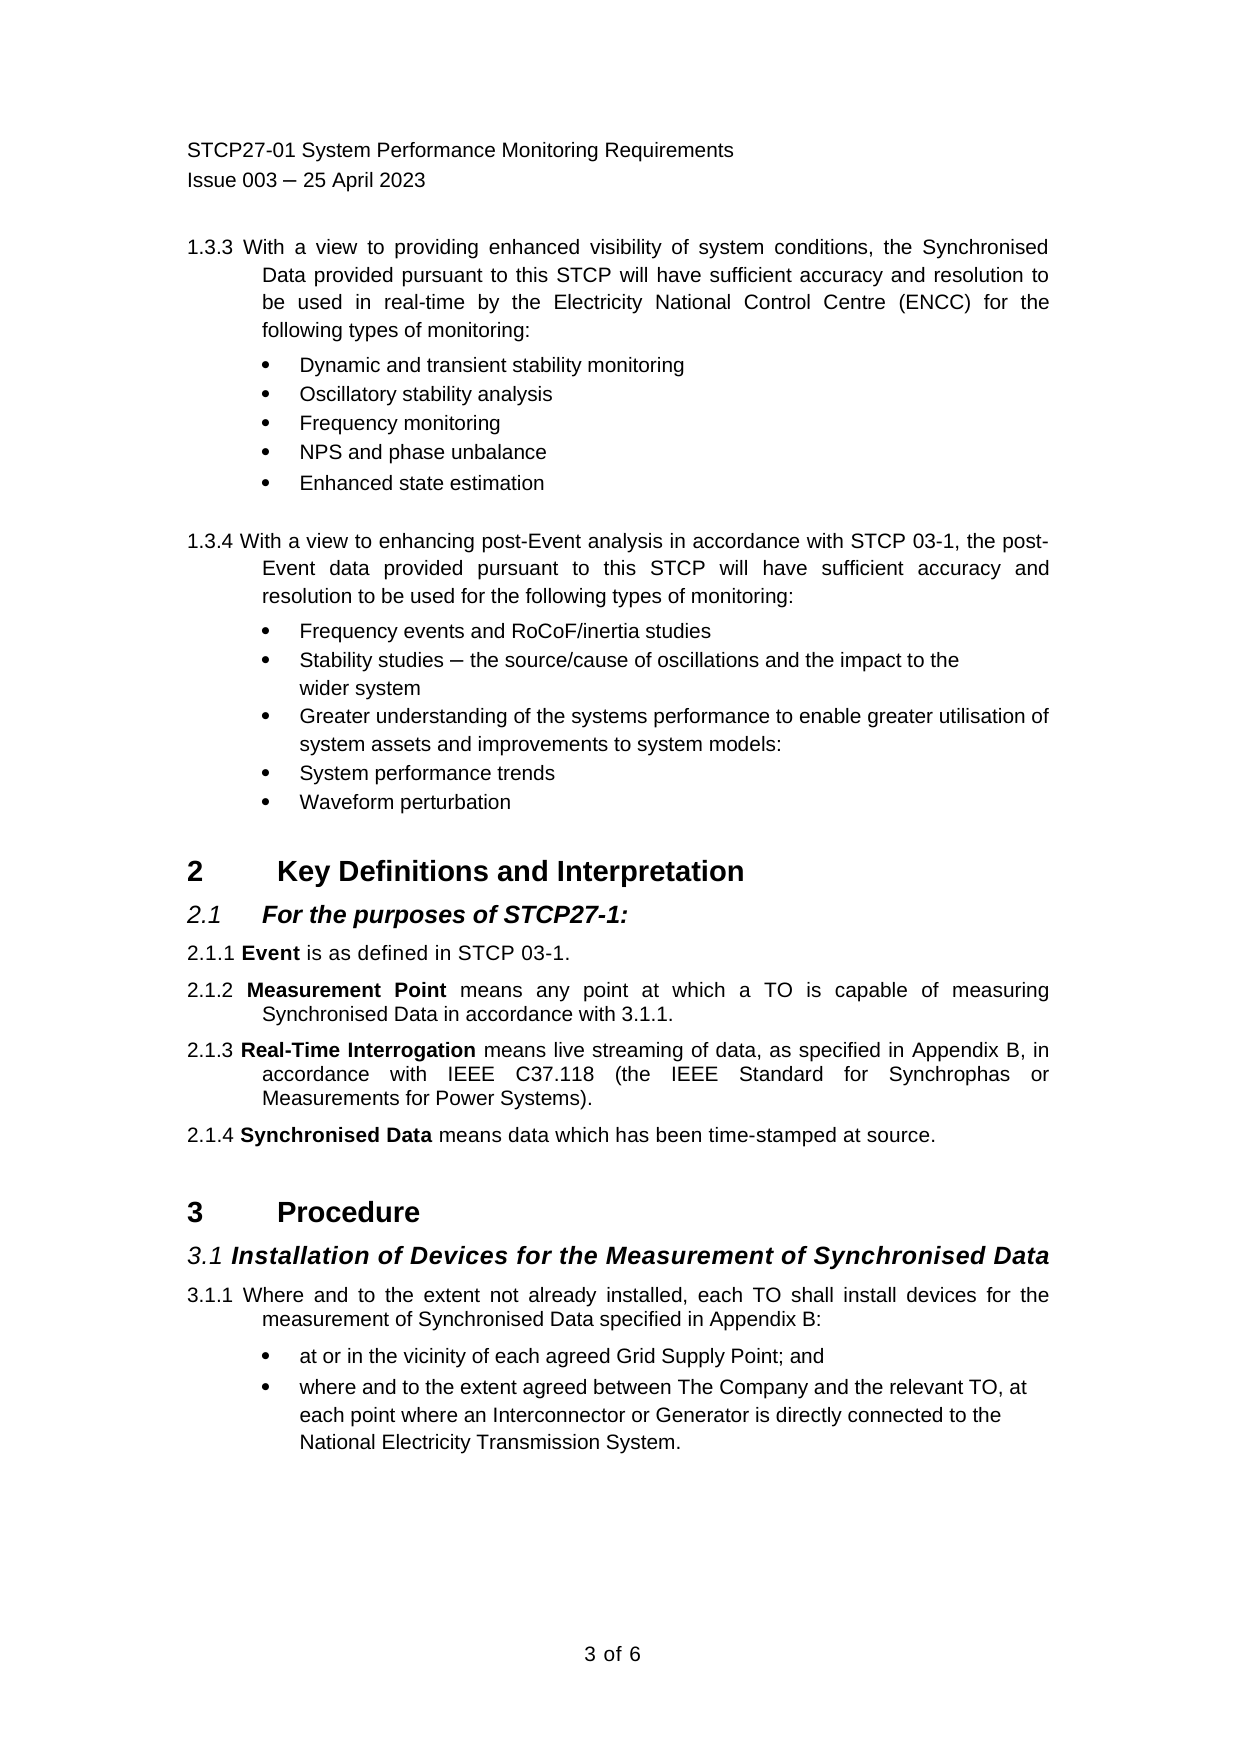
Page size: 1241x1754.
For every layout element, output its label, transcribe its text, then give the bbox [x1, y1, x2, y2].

text 2.1.3 Real-Time Interrogation means live streaming of data, as specified in Appendix B, in accordance with IEEE C37.118 (the IEEE Standard for Synchrophas or Measurements for Power Systems). [187, 1039, 1050, 1111]
text 2.1 For the purposes of STCP27-1: [187, 901, 1058, 929]
list Stability studies – the source/cause of oscillations and the impact to the wider system [262, 644, 1013, 701]
list Enhanced state estimation [262, 469, 1058, 496]
text 3 Procedure [187, 1196, 1058, 1229]
list Greater understanding of the systems performance to enable greater utilisation of system assets and improvements to system models: [262, 701, 1050, 757]
text 2.1.1 Event is as defined in STCP 03-1. [187, 941, 1058, 966]
list Oscillatory stability analysis [262, 380, 1058, 407]
text 2 Key Definitions and Interpretation [187, 855, 1058, 888]
text 2.1.2 Measurement Point means any point at which a TO is capable of measuring Synchronised Data in accordance with 3.1.1. [187, 978, 1050, 1026]
text STCP27-01 System Performance Monitoring Requirements Issue 003 – 25 April 2023 [187, 133, 735, 194]
text 3.1.1 Where and to the extent not already installed, each TO shall install devices for the measurement of Synchronised Data specified in Appendix B: [187, 1283, 1050, 1331]
list Dynamic and transient stability monitoring [262, 351, 1058, 378]
list Frequency events and RoCoF/inertia studies [262, 617, 1058, 644]
list at or in the vicinity of each agreed Grid Supply Point; and [262, 1343, 1058, 1369]
text 2.1.4 Synchronised Data means data which has been time-stamped at source. [187, 1123, 1058, 1147]
text 1.3.4 With a view to enhancing post-Event analysis in accordance with STCP 03-1, the post-Event data provided pursuant to this STCP will have sufficient accuracy and resolution to be used for the following types of monitoring: [187, 526, 1050, 609]
list NPS and phase unbalance [262, 438, 1058, 464]
text 1.3.3 With a view to providing enhanced visibility of system conditions, the Synchronised Data provided pursuant to this STCP will have sufficient accuracy and resolution to be used in real-time by the Electricity National Control Centre (ENCC) for the following types of monitoring: [187, 233, 1050, 343]
list Waveform perturbation [262, 788, 1058, 814]
list System performance trends [262, 759, 1058, 786]
text 3.1 Installation of Devices for the Measurement of Synchronised Data [187, 1241, 1058, 1270]
list Frequency monitoring [262, 409, 1058, 436]
list where and to the extent agreed between The Company and the relevant TO, at each point where an Interconnector or Generator is directly connected to the National Electricity Transmission System. [262, 1373, 1035, 1455]
